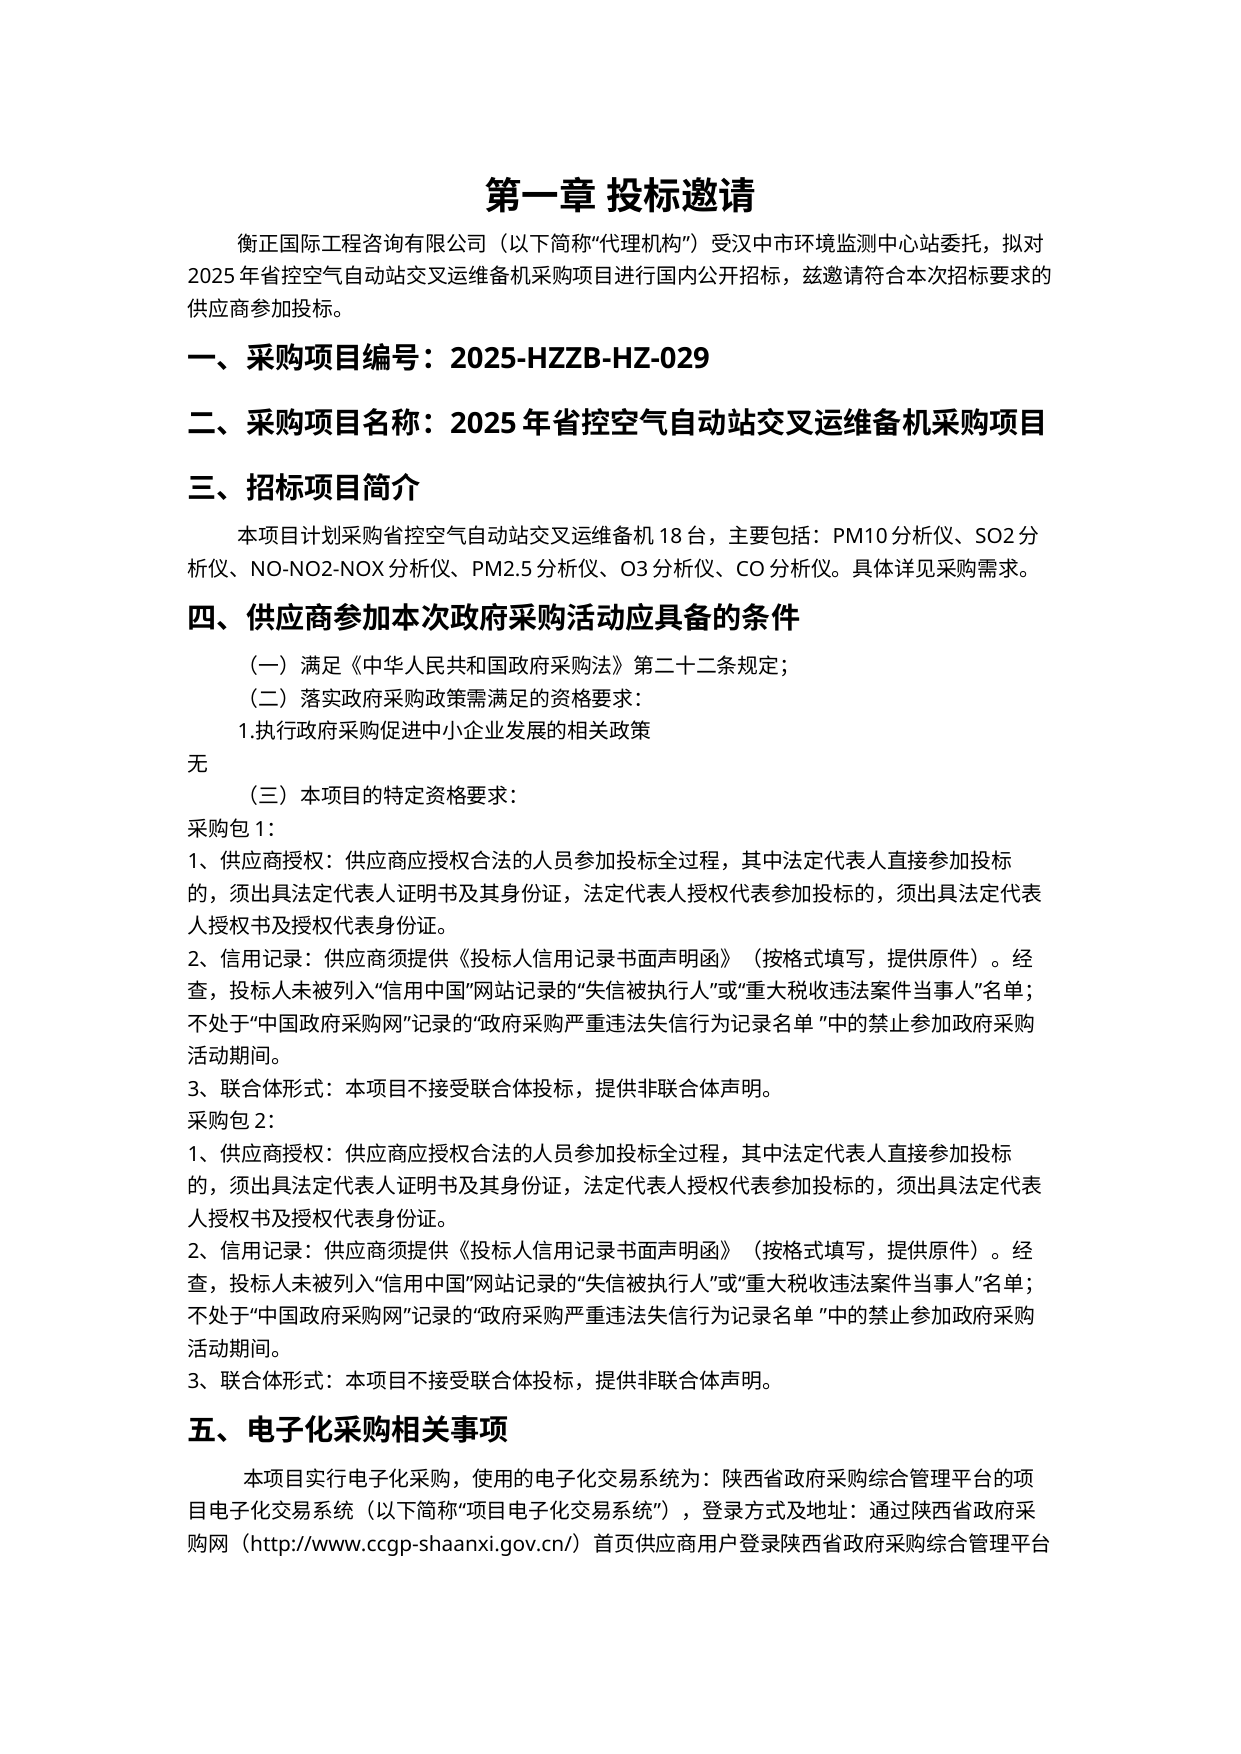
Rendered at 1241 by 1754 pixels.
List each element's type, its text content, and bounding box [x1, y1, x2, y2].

text 无 [187, 747, 1053, 779]
text 本项目计划采购省控空气自动站交叉运维备机18台，主要包括：PM10分析仪、SO2分析仪、NO-NO2-NOX分析仪、PM2.5分析仪、O3分析仪、CO分析仪。具体详见采购需求。 [187, 519, 1053, 584]
text （三）本项目的特定资格要求： [187, 779, 1053, 812]
text 衡正国际工程咨询有限公司（以下简称“代理机构”）受汉中市环境监测中心站委托，拟对2025年省控空气自动站交叉运维备机采购项目进行国内公开招标，兹邀请符合本次招标要求的供应商参加投标。 [187, 227, 1053, 324]
text 1、供应商授权：供应商应授权合法的人员参加投标全过程，其中法定代表人直接参加投标的，须出具法定代表人证明书及其身份证，法定代表人授权代表参加投标的，须出具法定代表人授权书及授权代表身份证。 [187, 844, 1053, 942]
text 3、联合体形式：本项目不接受联合体投标，提供非联合体声明。 [187, 1072, 1053, 1104]
text 第一章 投标邀请 [187, 162, 1053, 227]
text （一）满足《中华人民共和国政府采购法》第二十二条规定； [187, 649, 1053, 682]
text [187, 1462, 1053, 1559]
text 一、采购项目编号：2025-HZZB-HZ-029 [187, 324, 1053, 389]
text 采购包1： [187, 812, 1053, 844]
text 采购包2： [187, 1104, 1053, 1137]
text 四、供应商参加本次政府采购活动应具备的条件 [187, 584, 1053, 649]
text 1.执行政府采购促进中小企业发展的相关政策 [187, 714, 1053, 747]
text 五、电子化采购相关事项 [187, 1397, 1053, 1462]
text （二）落实政府采购政策需满足的资格要求： [187, 682, 1053, 714]
text 三、招标项目简介 [187, 454, 1053, 519]
text 2、信用记录：供应商须提供《投标人信用记录书面声明函》（按格式填写，提供原件）。经查，投标人未被列入“信用中国”网站记录的“失信被执行人”或“重大税收违法案件当事人”名单；不处于“中国政府采购网”记录的“政府采购严重违法失信行为记录名单 ”中的禁止参加政府采购活动期间。 [187, 942, 1053, 1072]
text 二、采购项目名称：2025年省控空气自动站交叉运维备机采购项目 [187, 389, 1053, 454]
text 1、供应商授权：供应商应授权合法的人员参加投标全过程，其中法定代表人直接参加投标的，须出具法定代表人证明书及其身份证，法定代表人授权代表参加投标的，须出具法定代表人授权书及授权代表身份证。 [187, 1137, 1053, 1234]
text 3、联合体形式：本项目不接受联合体投标，提供非联合体声明。 [187, 1364, 1053, 1397]
text 2、信用记录：供应商须提供《投标人信用记录书面声明函》（按格式填写，提供原件）。经查，投标人未被列入“信用中国”网站记录的“失信被执行人”或“重大税收违法案件当事人”名单；不处于“中国政府采购网”记录的“政府采购严重违法失信行为记录名单 ”中的禁止参加政府采购活动期间。 [187, 1234, 1053, 1364]
